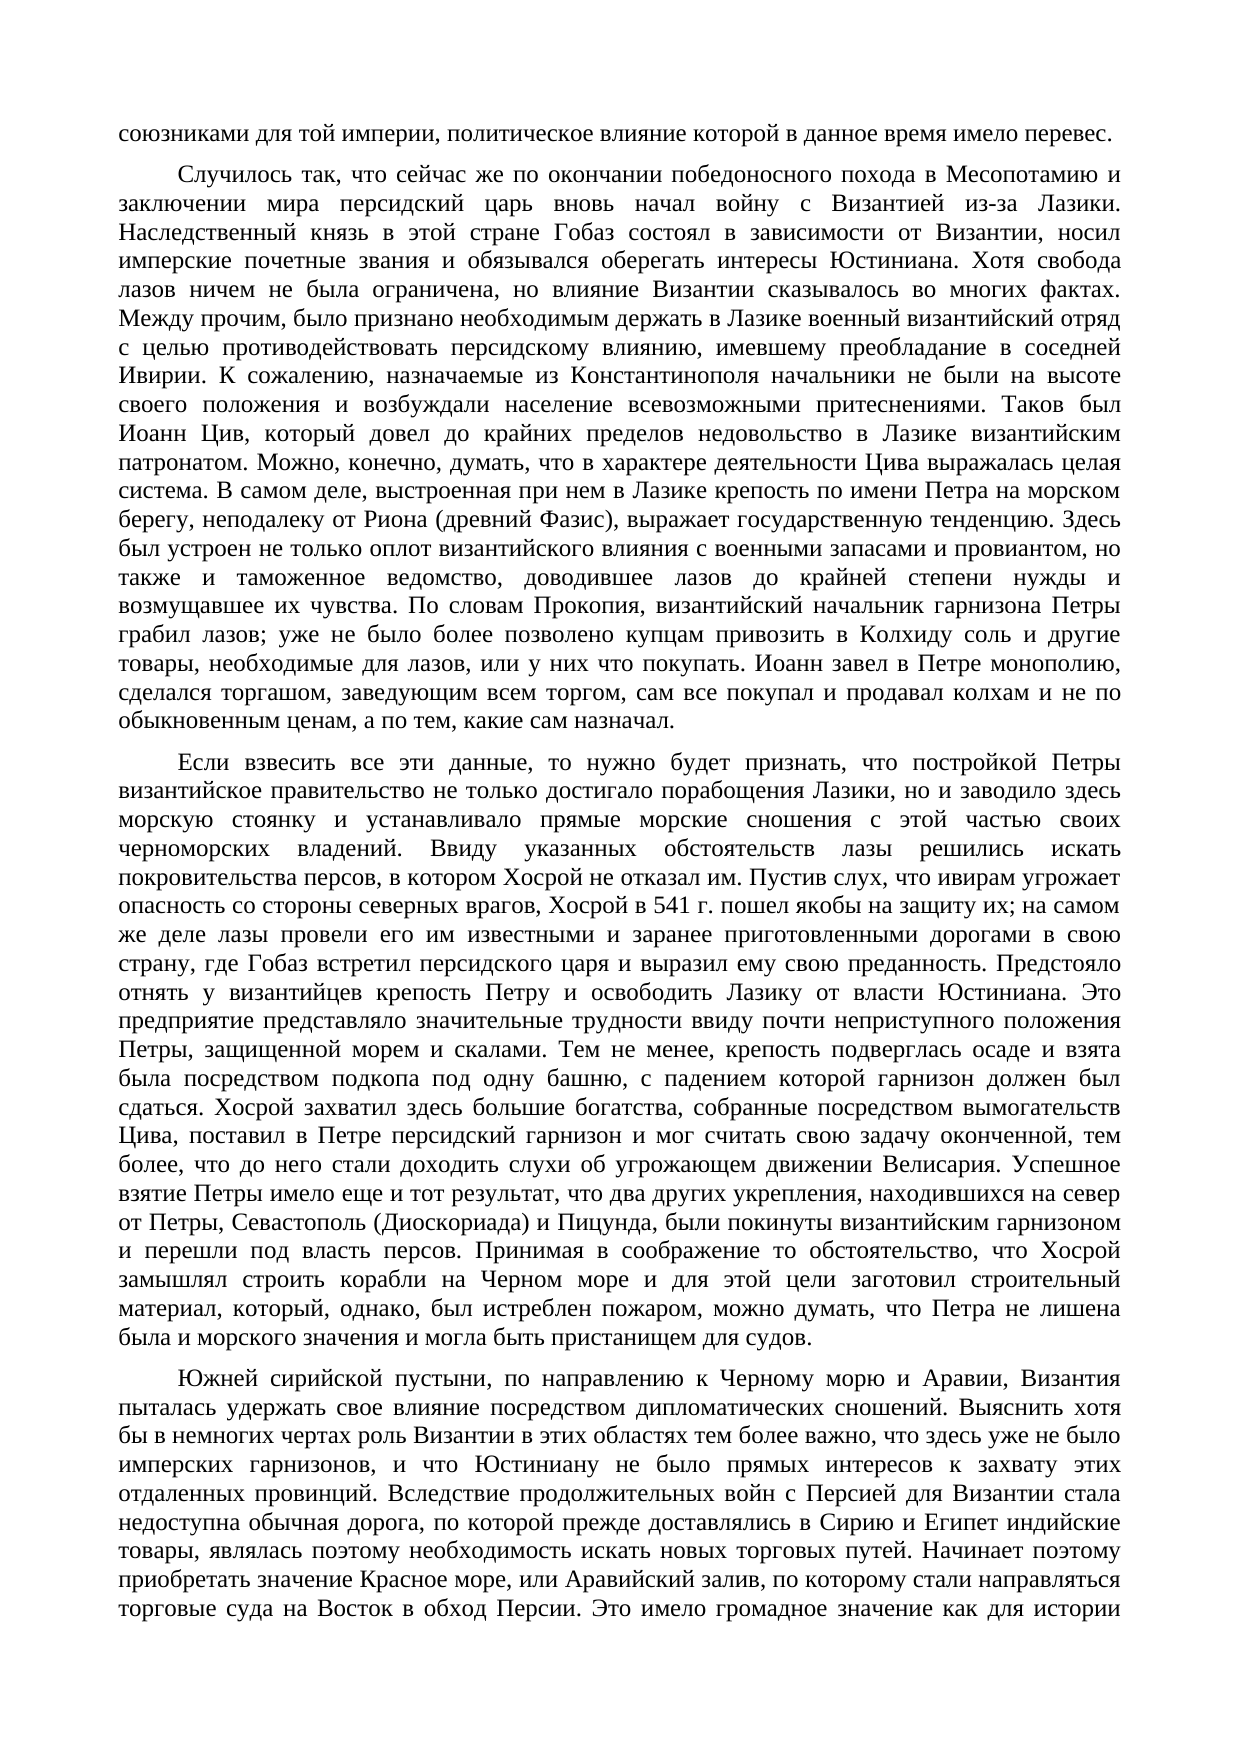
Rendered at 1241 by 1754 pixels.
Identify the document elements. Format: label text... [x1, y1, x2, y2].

text Если взвесить все эти данные, то нужно будет признать, что постройкой Петры византийское правительство не только достигало порабощения Лазики, но и заводило здесь морскую стоянку и устанавливало прямые морские сношения с этой частью своих черноморских владений. Ввиду указанных обстоятельств лазы решились искать покровительства персов, в котором Хосрой не отказал им. Пустив слух, что ивирам угрожает опасность со стороны северных врагов, Хосрой в 541 г. пошел якобы на защиту их; на самом же деле лазы провели его им известными и заранее приготовленными дорогами в свою страну, где Гобаз встретил персидского царя и выразил ему свою преданность. Предстояло отнять у византийцев крепость Петру и освободить Лазику от власти Юстиниана. Это предприятие представляло значительные трудности ввиду почти неприступного положения Петры, защищенной морем и скалами. Тем не менее, крепость подверглась осаде и взята была посредством подкопа под одну башню, с падением которой гарнизон должен был сдаться. Хосрой захватил здесь большие богатства, собранные посредством вымогательств Цива, поставил в Петре персидский гарнизон и мог считать свою задачу оконченной, тем более, что до него стали доходить слухи об угрожающем движении Велисария. Успешное взятие Петры имело еще и тот результат, что два других укрепления, находившихся на север от Петры, Севастополь (Диоскориада) и Пицунда, были покинуты византийским гарнизоном и перешли под власть персов. Принимая в соображение то обстоятельство, что Хосрой замышлял строить корабли на Черном море и для этой цели заготовил строительный материал, который, однако, был истреблен пожаром, можно думать, что Петра не лишена была и морского значения и могла быть пристанищем для судов. [118, 747, 1122, 1351]
text Случилось так, что сейчас же по окончании победоносного похода в Месопотамию и заключении мира персидский царь вновь начал войну с Византией из-за Лазики. Наследственный князь в этой стране Гобаз состоял в зависимости от Византии, носил имперские почетные звания и обязывался оберегать интересы Юстиниана. Хотя свобода лазов ничем не была ограничена, но влияние Византии сказывалось во многих фактах. Между прочим, было признано необходимым держать в Лазике военный византийский отряд с целью противодействовать персидскому влиянию, имевшему преобладание в соседней Ивирии. К сожалению, назначаемые из Константинополя начальники не были на высоте своего положения и возбуждали население всевозможными притеснениями. Таков был Иоанн Цив, который довел до крайних пределов недовольство в Лазике византийским патронатом. Можно, конечно, думать, что в характере деятельности Цива выражалась целая система. В самом деле, выстроенная при нем в Лазике крепость по имени Петра на морском берегу, неподалеку от Риона (древний Фазис), выражает государственную тенденцию. Здесь был устроен не только оплот византийского влияния с военными запасами и провиантом, но также и таможенное ведомство, доводившее лазов до крайней степени нужды и возмущавшее их чувства. По словам Прокопия, византийский начальник гарнизона Петры грабил лазов; уже не было более позволено купцам привозить в Колхиду соль и другие товары, необходимые для лазов, или у них что покупать. Иоанн завел в Петре монополию, сделался торгашом, заведующим всем торгом, сам все покупал и продавал колхам и не по обыкновенным ценам, а по тем, какие сам назначал. [118, 159, 1122, 734]
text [118, 1363, 1122, 1622]
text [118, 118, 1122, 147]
